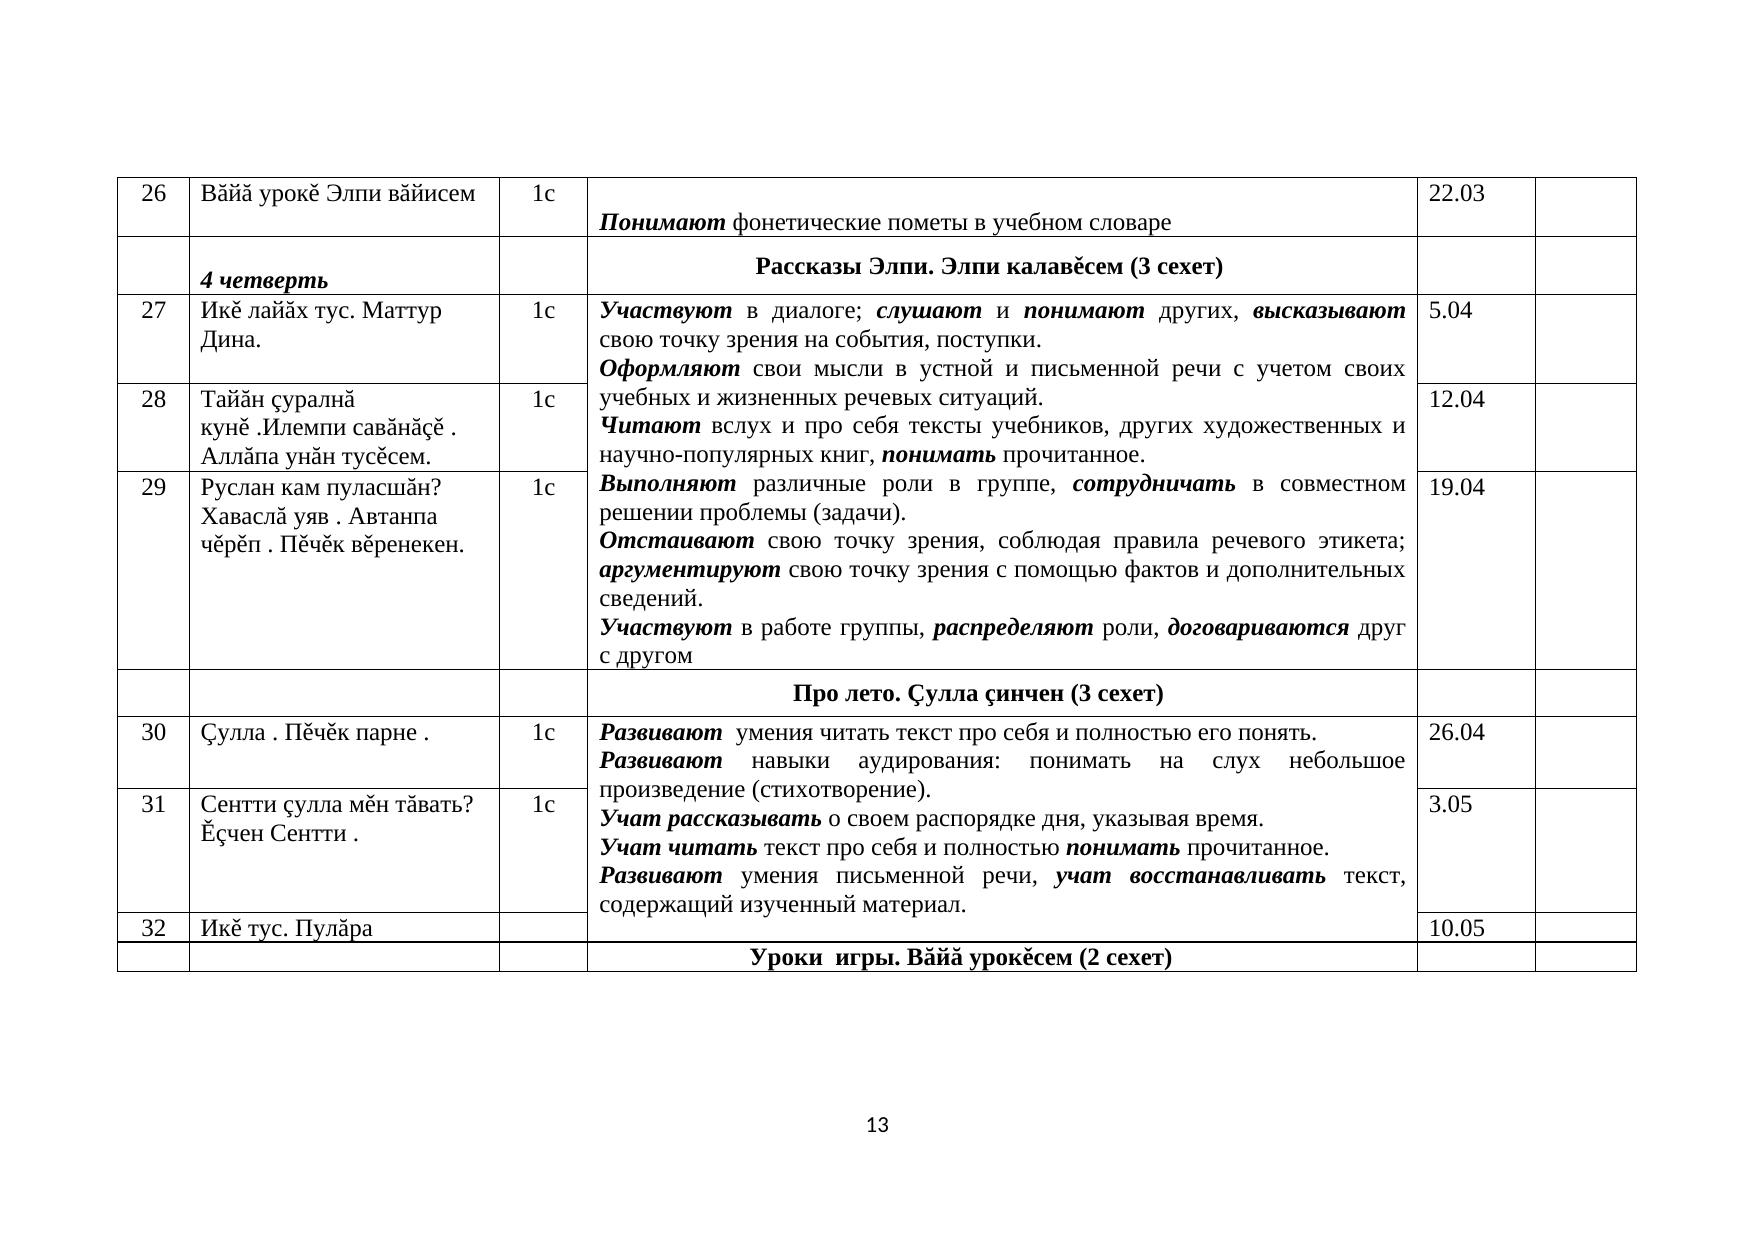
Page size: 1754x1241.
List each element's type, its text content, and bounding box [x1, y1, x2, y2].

table_cell 26 [118, 178, 189, 236]
table_cell [118, 943, 189, 971]
table_cell Рассказы Элпи. Элпи калавěсем (3 сехет) [588, 237, 1417, 294]
table_cell [1536, 717, 1636, 788]
table_cell 32 [118, 913, 189, 941]
table_cell [1536, 237, 1636, 294]
table_cell [1536, 789, 1636, 912]
table_cell [1536, 295, 1636, 383]
table_cell 30 [118, 717, 189, 788]
table_cell 22.03 [1418, 178, 1535, 236]
table_cell 1с [500, 178, 587, 236]
table_cell [1418, 943, 1535, 971]
table_cell [500, 670, 587, 716]
table_cell [1536, 178, 1636, 236]
table_cell [500, 943, 587, 971]
table_cell 1с [500, 295, 587, 383]
table_cell [190, 670, 499, 716]
table_cell Развивают умения читать текст про себя и полностью его понять. Развивают навыки аудирования: понимать на слух небольшое произведение (стихотворение). Учат рассказывать о своем распорядке дня, указывая время. Учат читать текст про себя и полностью понимать прочитанное. Развивают умения письменной речи, учат восстанавливать текст, содержащий изученный материал. [588, 717, 1417, 941]
table_cell 3.05 [1418, 789, 1535, 912]
table_cell Сентти çулла мěн тăвать? Ěçчен Сентти . [190, 789, 499, 912]
table_cell [1536, 943, 1636, 971]
table_cell [1536, 670, 1636, 716]
table_cell Тайăн çуралнă кунě .Илемпи савăнăçě . Аллăпа унăн тусěсем. [190, 384, 499, 471]
table_cell 1с [500, 472, 587, 669]
table_cell 1с [500, 384, 587, 471]
table_cell Çулла . Пěчěк парне . [190, 717, 499, 788]
table_cell [1418, 237, 1535, 294]
table_cell [118, 670, 189, 716]
table_cell 5.04 [1418, 295, 1535, 383]
table_cell [1536, 913, 1636, 941]
table_cell Участвуют в диалоге; слушают и понимают других, высказывают свою точку зрения на события, поступки. Оформляют свои мысли в устной и письменной речи с учетом своих учебных и жизненных речевых ситуаций. Читают вслух и про себя тексты учебников, других художественных и научно-популярных книг, понимать прочитанное. Выполняют различные роли в группе, сотрудничать в совместном решении проблемы (задачи). Отстаивают свою точку зрения, соблюдая правила речевого этикета; аргументируют свою точку зрения с помощью фактов и дополнительных сведений. Участвуют в работе группы, распределяют роли, договариваются друг с другом [588, 295, 1417, 669]
table_cell 27 [118, 295, 189, 383]
table_cell Про лето. Çулла çинчен (3 сехет) [588, 670, 1417, 716]
table_cell Вăйă урокě Элпи вăйисем [190, 178, 499, 236]
table_cell 26.04 [1418, 717, 1535, 788]
table_cell 19.04 [1418, 472, 1535, 669]
table_cell [500, 913, 587, 941]
table_cell [118, 237, 189, 294]
table_cell 12.04 [1418, 384, 1535, 471]
table_cell 1с [500, 789, 587, 912]
table_cell 1с [500, 717, 587, 788]
table_cell Уроки игры. Вăйă урокěсем (2 сехет) [588, 943, 1417, 971]
table_cell 10.05 [1418, 913, 1535, 941]
table_cell 31 [118, 789, 189, 912]
table_cell [500, 237, 587, 294]
table_cell Икě тус. Пулăра [190, 913, 499, 941]
table_cell [190, 943, 499, 971]
table_cell 4 четверть [190, 237, 499, 294]
table_cell Руслан кам пуласшăн?Хаваслă уяв . Автанпа чěрěп . Пěчěк вěренекен. [190, 472, 499, 669]
table_cell 29 [118, 472, 189, 669]
table_cell [1536, 384, 1636, 471]
table_cell [1536, 472, 1636, 669]
table_cell Икě лайăх тус. Маттур Дина. [190, 295, 499, 383]
table_cell [1418, 670, 1535, 716]
table_cell 28 [118, 384, 189, 471]
